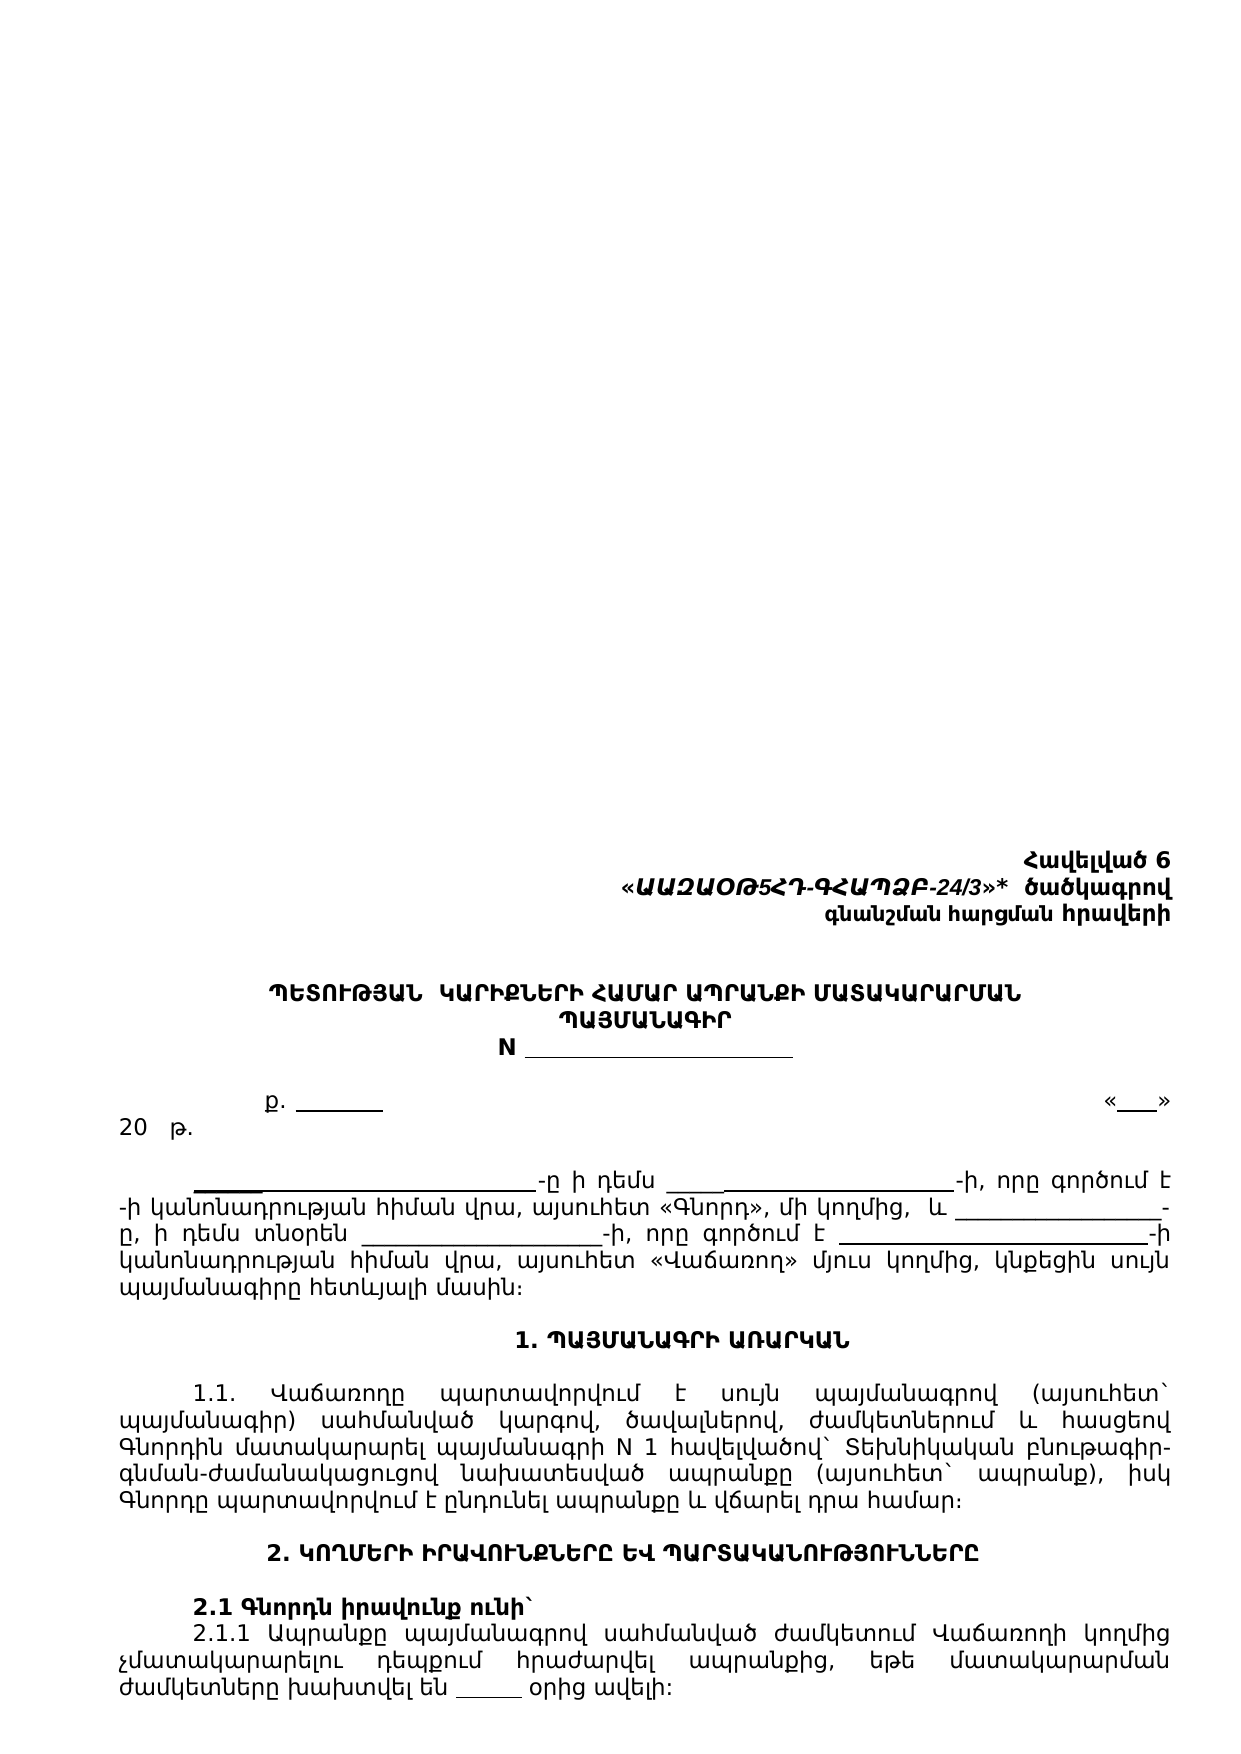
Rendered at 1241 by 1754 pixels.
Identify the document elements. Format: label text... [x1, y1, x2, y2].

text 1. ՊԱՅՄԱՆԱԳՐԻ ԱՌԱՐԿԱՆ [118, 1327, 1171, 1354]
text ք. « » 20 թ. [118, 1087, 1171, 1141]
text 2.1.1 Ապրանքը պայմանագրով սահմանված ժամկետում Վաճառողի կողմից չմատակարարելու դեպքում հրաժարվել ապրանքից, եթե մատակարարման ժամկետները խախտվել են օրից ավելի: [118, 1621, 1171, 1701]
text ՊԱՅՄԱՆԱԳԻՐ [104, 1007, 1171, 1034]
text ՊԵՏՈՒԹՅԱՆ ԿԱՐԻՔՆԵՐԻ ՀԱՄԱՐ ԱՊՐԱՆՔԻ ՄԱՏԱԿԱՐԱՐՄԱՆ [104, 981, 1171, 1007]
text 2. ԿՈՂՄԵՐԻ ԻՐԱՎՈՒՆՔՆԵՐԸ ԵՎ ՊԱՐՏԱԿԱՆՈՒԹՅՈՒՆՆԵՐԸ [118, 1541, 1171, 1567]
text N [104, 1034, 1171, 1061]
text ______ -ը ի դեմս _____ -ի, որը գործում է -ի կանոնադրության հիման վրա, այսուհետ «Գնորդ», մի կողմից, և __________________-ը, ի դեմս տնօրեն _____________________-ի, որը գործում է -ի կանոնադրության հիման վրա, այսուհետ «Վաճառող» մյուս կողմից, կնքեցին սույն պայմանագիրը հետևյալի մասին։ [118, 1167, 1171, 1301]
text «ԱԱԶԱՕԹ5ՀԴ-ԳՀԱՊՁԲ-24/3»* ծածկագրով [118, 874, 1171, 901]
text գնանշման հարցման հրավերի [118, 901, 1171, 927]
text Հավելված 6 [118, 847, 1171, 874]
text 2.1 Գնորդն իրավունք ունի` [118, 1594, 1171, 1621]
text 1.1. Վաճառողը պարտավորվում է սույն պայմանագրով (այսուհետ` պայմանագիր) սահմանված կարգով, ծավալներով, ժամկետներում և հասցեով Գնորդին մատակարարել պայմանագրի N 1 հավելվածով` Տեխնիկական բնութագիր-գնման-ժամանակացուցով նախատեսված ապրանքը (այսուհետ` ապրանք), իսկ Գնորդը պարտավորվում է ընդունել ապրանքը և վճարել դրա համար։ [118, 1381, 1171, 1514]
